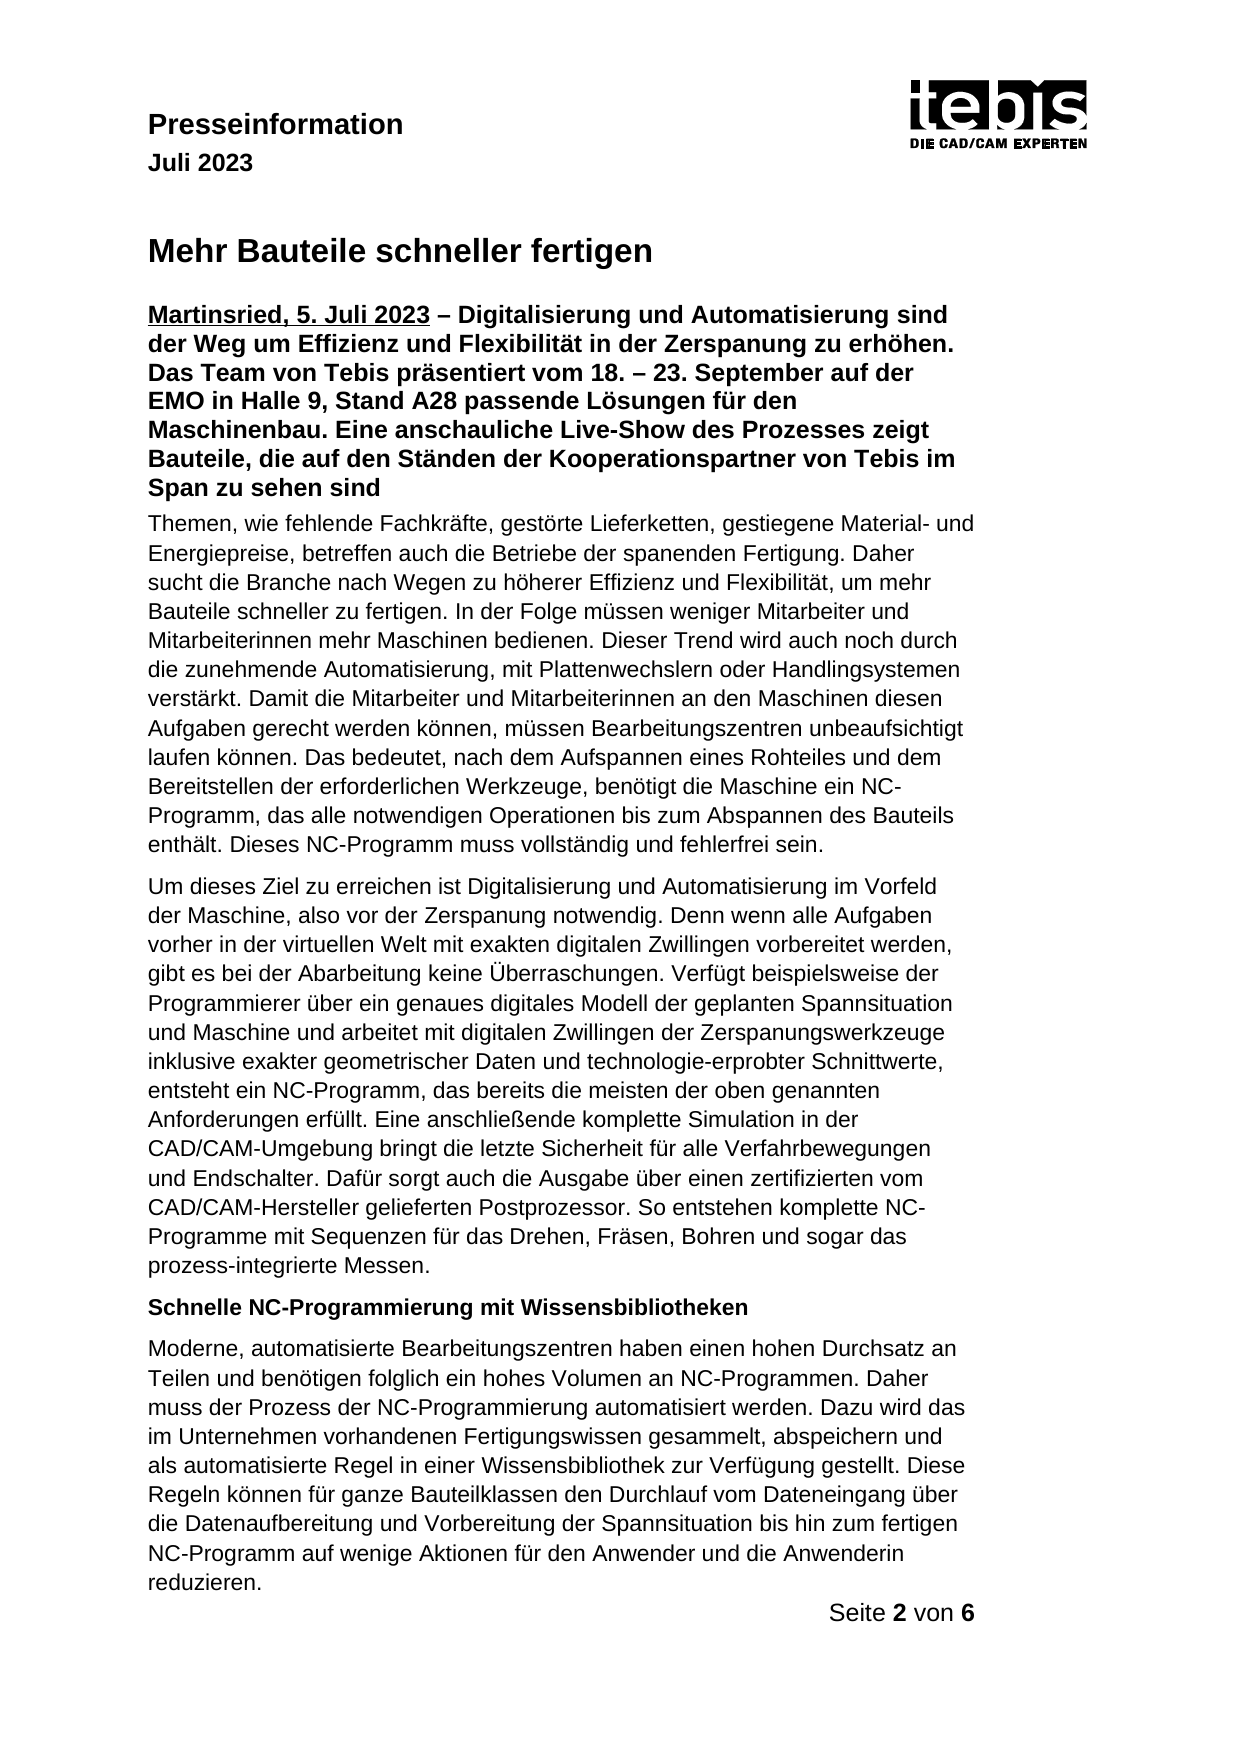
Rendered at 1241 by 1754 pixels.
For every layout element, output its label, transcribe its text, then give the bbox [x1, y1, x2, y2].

list Moderne, automatisierte Bearbeitungszentren haben einen hohen Durchsatz an Teilen und benötigen folglich ein hohes Volumen an NC-Programmen. Daher muss der Prozess der NC-Programmierung automatisiert werden. Dazu wird das im Unternehmen vorhandenen Fertigungswissen gesammelt, abspeichern und als automatisierte Regel in einer Wissensbibliothek zur Verfügung gestellt. Diese Regeln können für ganze Bauteilklassen den Durchlauf vom Dateneingang über die Datenaufbereitung und Vorbereitung der Spannsituation bis hin zum fertigen NC-Programm auf wenige Aktionen für den Anwender und die Anwenderin reduzieren. [148, 1332, 974, 1595]
list Themen, wie fehlende Fachkräfte, gestörte Lieferketten, gestiegene Material- und Energiepreise, betreffen auch die Betriebe der spanenden Fertigung. Daher sucht die Branche nach Wegen zu höherer Effizienz und Flexibilität, um mehr Bauteile schneller zu fertigen. In der Folge müssen weniger Mitarbeiter und Mitarbeiterinnen mehr Maschinen bedienen. Dieser Trend wird auch noch durch die zunehmende Automatisierung, mit Plattenwechslern oder Handlingsystemen verstärkt. Damit die Mitarbeiter und Mitarbeiterinnen an den Maschinen diesen Aufgaben gerecht werden können, müssen Bearbeitungszentren unbeaufsichtigt laufen können. Das bedeutet, nach dem Aufspannen eines Rohteiles und dem Bereitstellen der erforderlichen Werkzeuge, benötigt die Maschine ein NC-Programm, das alle notwendigen Operationen bis zum Abspannen des Bauteils enthält. Dieses NC-Programm muss vollständig und fehlerfrei sein. [148, 537, 974, 857]
list Um dieses Ziel zu erreichen ist Digitalisierung und Automatisierung im Vorfeld der Maschine, also vor der Zerspanung notwendig. Denn wenn alle Aufgaben vorher in der virtuellen Welt mit exakten digitalen Zwillingen vorbereitet werden, gibt es bei der Abarbeitung keine Überraschungen. Verfügt beispielsweise der Programmierer über ein genaues digitales Modell der geplanten Spannsituation und Maschine und arbeitet mit digitalen Zwillingen der Zerspanungswerkzeuge inklusive exakter geometrischer Daten und technologie-erprobter Schnittwerte, entsteht ein NC-Programm, das bereits die meisten der oben genannten Anforderungen erfüllt. Eine anschließende komplette Simulation in der CAD/CAM-Umgebung bringt die letzte Sicherheit für alle Verfahrbewegungen und Endschalter. Dafür sorgt auch die Ausgabe über einen zertifizierten vom CAD/CAM-Hersteller gelieferten Postprozessor. So entstehen komplette NC-Programme mit Sequenzen für das Drehen, Fräsen, Bohren und sogar das prozess-integrierte Messen. [148, 870, 974, 1278]
list Schnelle NC-Programmierung mit Wissensbibliotheken [148, 1291, 974, 1320]
text Mehr Bauteile schneller fertigen [148, 231, 974, 269]
subtitle Martinsried, 5. Juli 2023 – Digitalisierung und Automatisierung sind der Weg um Effizienz und Flexibilität in der Zerspanung zu erhöhen. Das Team von Tebis präsentiert vom 18. – 23. September auf der EMO in Halle 9, Stand A28 passende Lösungen für den Maschinenbau. Eine anschauliche Live-Show des Prozesses zeigt Bauteile, die auf den Ständen der Kooperationspartner von Tebis im Span zu sehen sind [148, 300, 974, 501]
